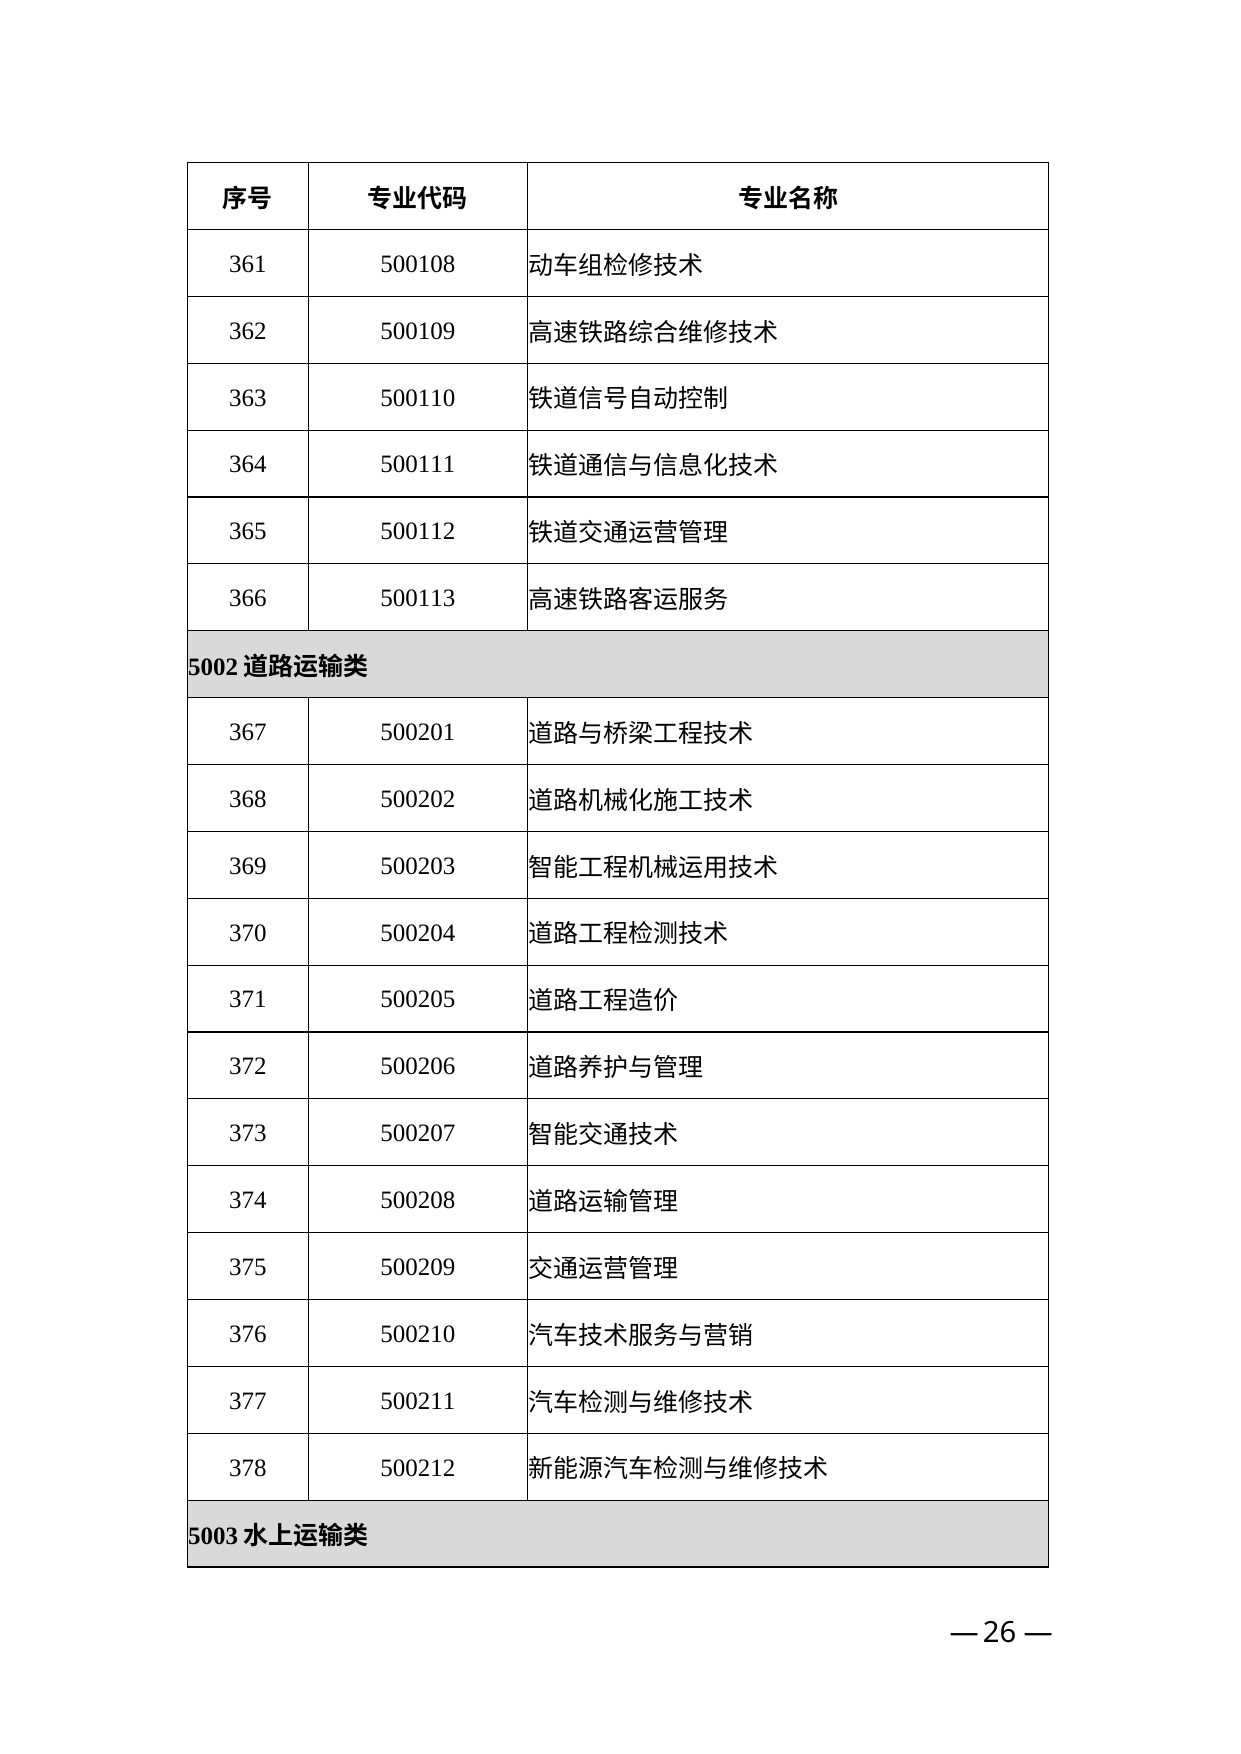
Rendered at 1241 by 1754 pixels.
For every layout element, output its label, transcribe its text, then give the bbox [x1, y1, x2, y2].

table_cell 373 [188, 1099, 308, 1165]
table_cell 500108 [309, 230, 527, 296]
table_cell 366 [188, 564, 308, 630]
table_cell 500208 [309, 1166, 527, 1232]
table_cell 500111 [309, 431, 527, 496]
table_cell 361 [188, 230, 308, 296]
table_cell 370 [188, 899, 308, 964]
table_cell 372 [188, 1033, 308, 1098]
table_cell 动车组检修技术 [528, 230, 1048, 296]
table_cell 363 [188, 364, 308, 429]
table_cell 铁道交通运营管理 [528, 498, 1048, 563]
table_cell 367 [188, 698, 308, 764]
table_cell 500201 [309, 698, 527, 764]
table_cell 500109 [309, 297, 527, 363]
table_cell 智能工程机械运用技术 [528, 832, 1048, 898]
table_cell 铁道通信与信息化技术 [528, 431, 1048, 496]
table_cell 500204 [309, 899, 527, 964]
table_cell 汽车技术服务与营销 [528, 1300, 1048, 1366]
table_cell 高速铁路客运服务 [528, 564, 1048, 630]
table_cell 铁道信号自动控制 [528, 364, 1048, 429]
table_header 序号 [188, 163, 308, 229]
table_cell 375 [188, 1233, 308, 1299]
table_cell 500202 [309, 765, 527, 831]
table_cell 378 [188, 1434, 308, 1499]
table_cell 新能源汽车检测与维修技术 [528, 1434, 1048, 1499]
table_cell 5003水上运输类 [188, 1501, 1048, 1566]
table_cell 道路养护与管理 [528, 1033, 1048, 1098]
table_header 专业代码 [309, 163, 527, 229]
table_cell 高速铁路综合维修技术 [528, 297, 1048, 363]
table_cell 362 [188, 297, 308, 363]
table_cell 交通运营管理 [528, 1233, 1048, 1299]
table_cell 500207 [309, 1099, 527, 1165]
table_cell 377 [188, 1367, 308, 1433]
table_cell 道路机械化施工技术 [528, 765, 1048, 831]
table_cell 365 [188, 498, 308, 563]
table_cell 道路工程检测技术 [528, 899, 1048, 964]
table_cell 500209 [309, 1233, 527, 1299]
table_cell 道路工程造价 [528, 966, 1048, 1031]
table_cell 500205 [309, 966, 527, 1031]
table_cell 道路与桥梁工程技术 [528, 698, 1048, 764]
table_cell 364 [188, 431, 308, 496]
table_cell 368 [188, 765, 308, 831]
table_cell 汽车检测与维修技术 [528, 1367, 1048, 1433]
table_cell 369 [188, 832, 308, 898]
table_cell 智能交通技术 [528, 1099, 1048, 1165]
table_cell 374 [188, 1166, 308, 1232]
table_cell 371 [188, 966, 308, 1031]
table_cell 500206 [309, 1033, 527, 1098]
table_cell 376 [188, 1300, 308, 1366]
table_cell 500203 [309, 832, 527, 898]
table_header 专业名称 [528, 163, 1048, 229]
table_cell 500212 [309, 1434, 527, 1499]
table_cell 500211 [309, 1367, 527, 1433]
table_cell 500110 [309, 364, 527, 429]
table_cell 道路运输管理 [528, 1166, 1048, 1232]
table_cell 5002道路运输类 [188, 631, 1048, 697]
table_cell 500112 [309, 498, 527, 563]
table_cell 500113 [309, 564, 527, 630]
table_cell 500210 [309, 1300, 527, 1366]
